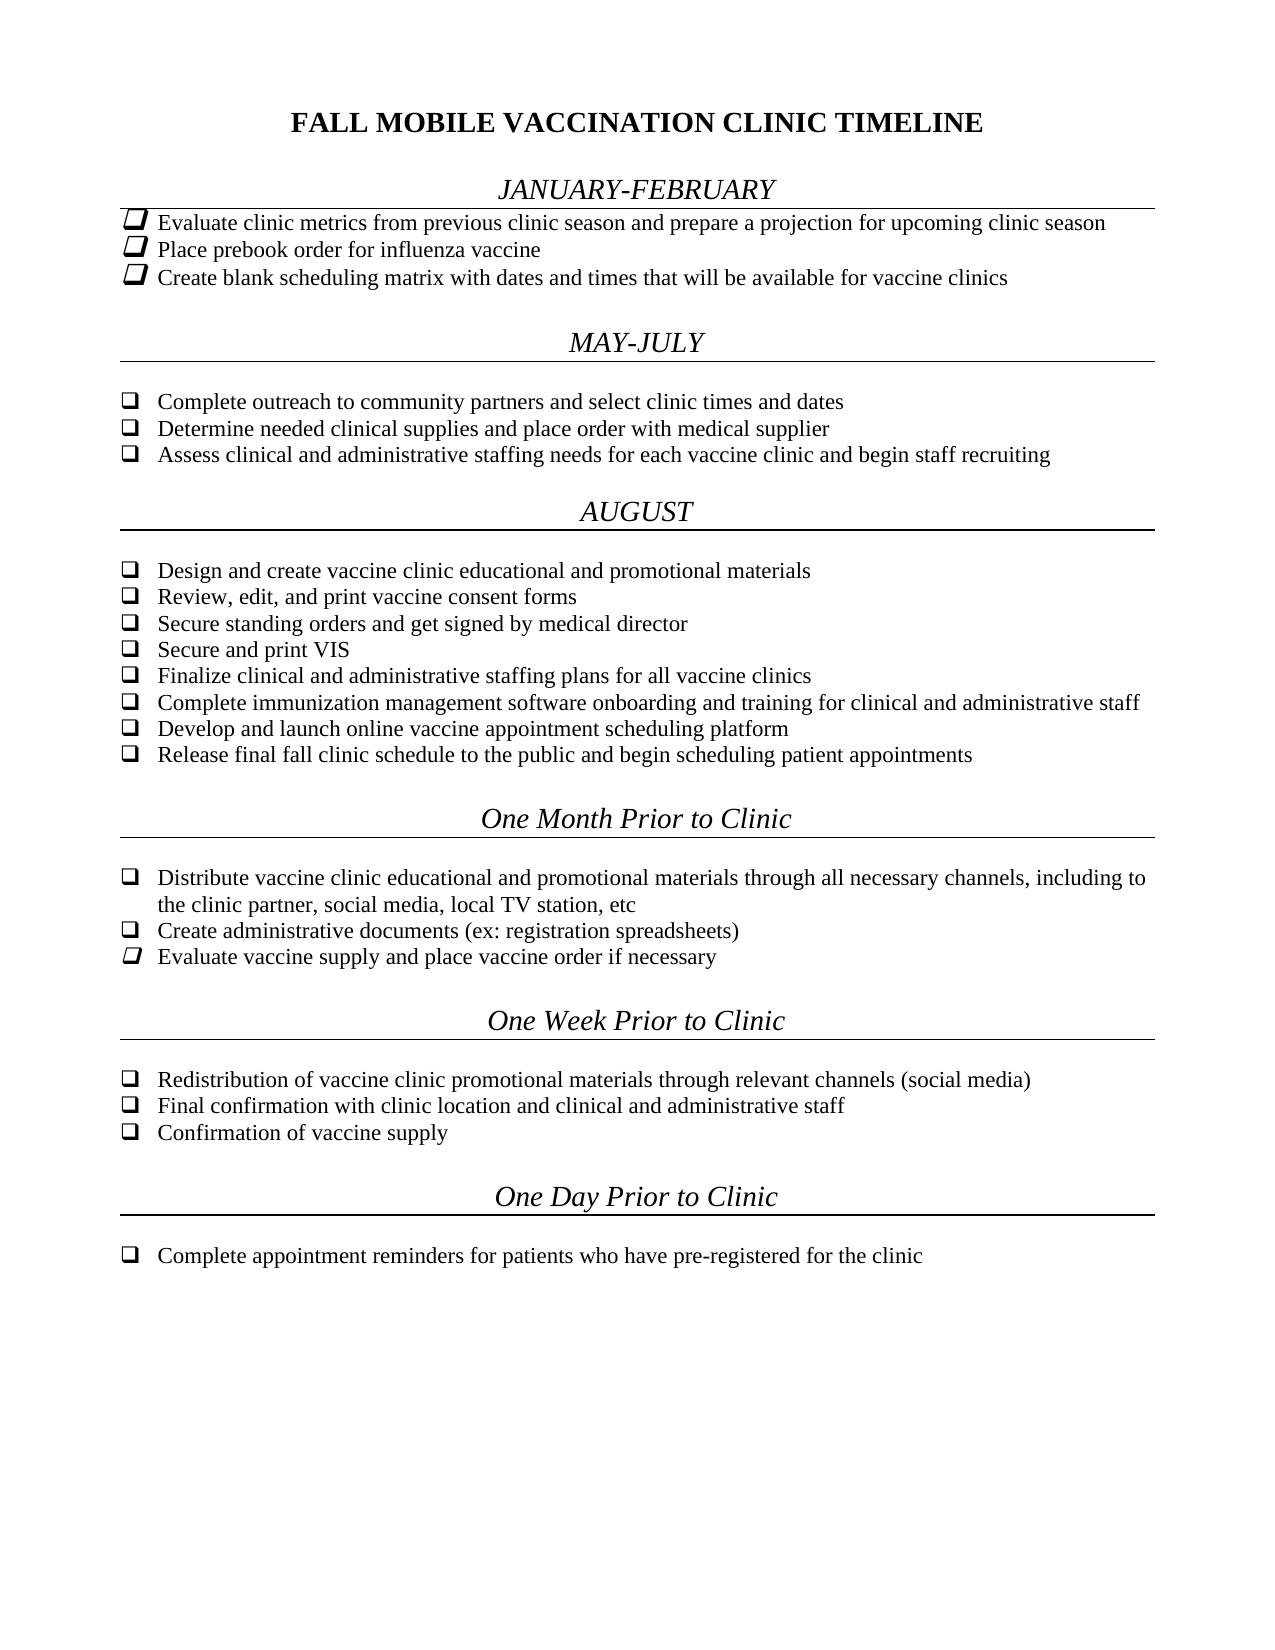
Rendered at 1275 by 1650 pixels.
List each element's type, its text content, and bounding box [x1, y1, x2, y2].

list Create administrative documents (ex: registration spreadsheets) [120, 917, 1155, 943]
text MAY-JULY [120, 325, 1155, 361]
list Design and create vaccine clinic educational and promotional materials [120, 557, 1155, 583]
text AUGUST [120, 494, 1155, 529]
list Final confirmation with clinic location and clinical and administrative staff [120, 1093, 1155, 1119]
list Complete outreach to community partners and select clinic times and dates [120, 388, 1155, 415]
list Secure standing orders and get signed by medical director [120, 609, 1155, 636]
list Finalize clinical and administrative staffing plans for all vaccine clinics [120, 662, 1155, 689]
list Create blank scheduling matrix with dates and times that will be available for vaccine clinics [120, 264, 1155, 292]
text JANUARY-FEBRUARY [120, 172, 1155, 208]
list Complete appointment reminders for patients who have pre-registered for the clinic [120, 1242, 1155, 1268]
text One Week Prior to Clinic [120, 1003, 1155, 1039]
list Redistribution of vaccine clinic promotional materials through relevant channels (social media) [120, 1066, 1155, 1093]
list Confirmation of vaccine supply [120, 1119, 1155, 1145]
list Assess clinical and administrative staffing needs for each vaccine clinic and begin staff recruiting [120, 441, 1155, 467]
list Evaluate vaccine supply and place vaccine order if necessary [120, 943, 1155, 970]
list Secure and print VIS [120, 636, 1155, 662]
list Determine needed clinical supplies and place order with medical supplier [120, 415, 1155, 441]
list Develop and launch online vaccine appointment scheduling platform [120, 715, 1155, 741]
list Evaluate clinic metrics from previous clinic season and prepare a projection for upcoming clinic season [120, 209, 1155, 236]
list Release final fall clinic schedule to the public and begin scheduling patient appointments [120, 741, 1155, 768]
text One Month Prior to Clinic [120, 801, 1155, 837]
list Complete immunization management software onboarding and training for clinical and administrative staff [120, 689, 1155, 715]
text One Day Prior to Clinic [120, 1179, 1155, 1214]
list Distribute vaccine clinic educational and promotional materials through all necessary channels, including to the clinic partner, social media, local TV station, etc [120, 864, 1155, 917]
list Place prebook order for influenza vaccine [120, 236, 1155, 264]
list Review, edit, and print vaccine consent forms [120, 583, 1155, 609]
text FALL MOBILE VACCINATION CLINIC TIMELINE [120, 105, 1155, 138]
